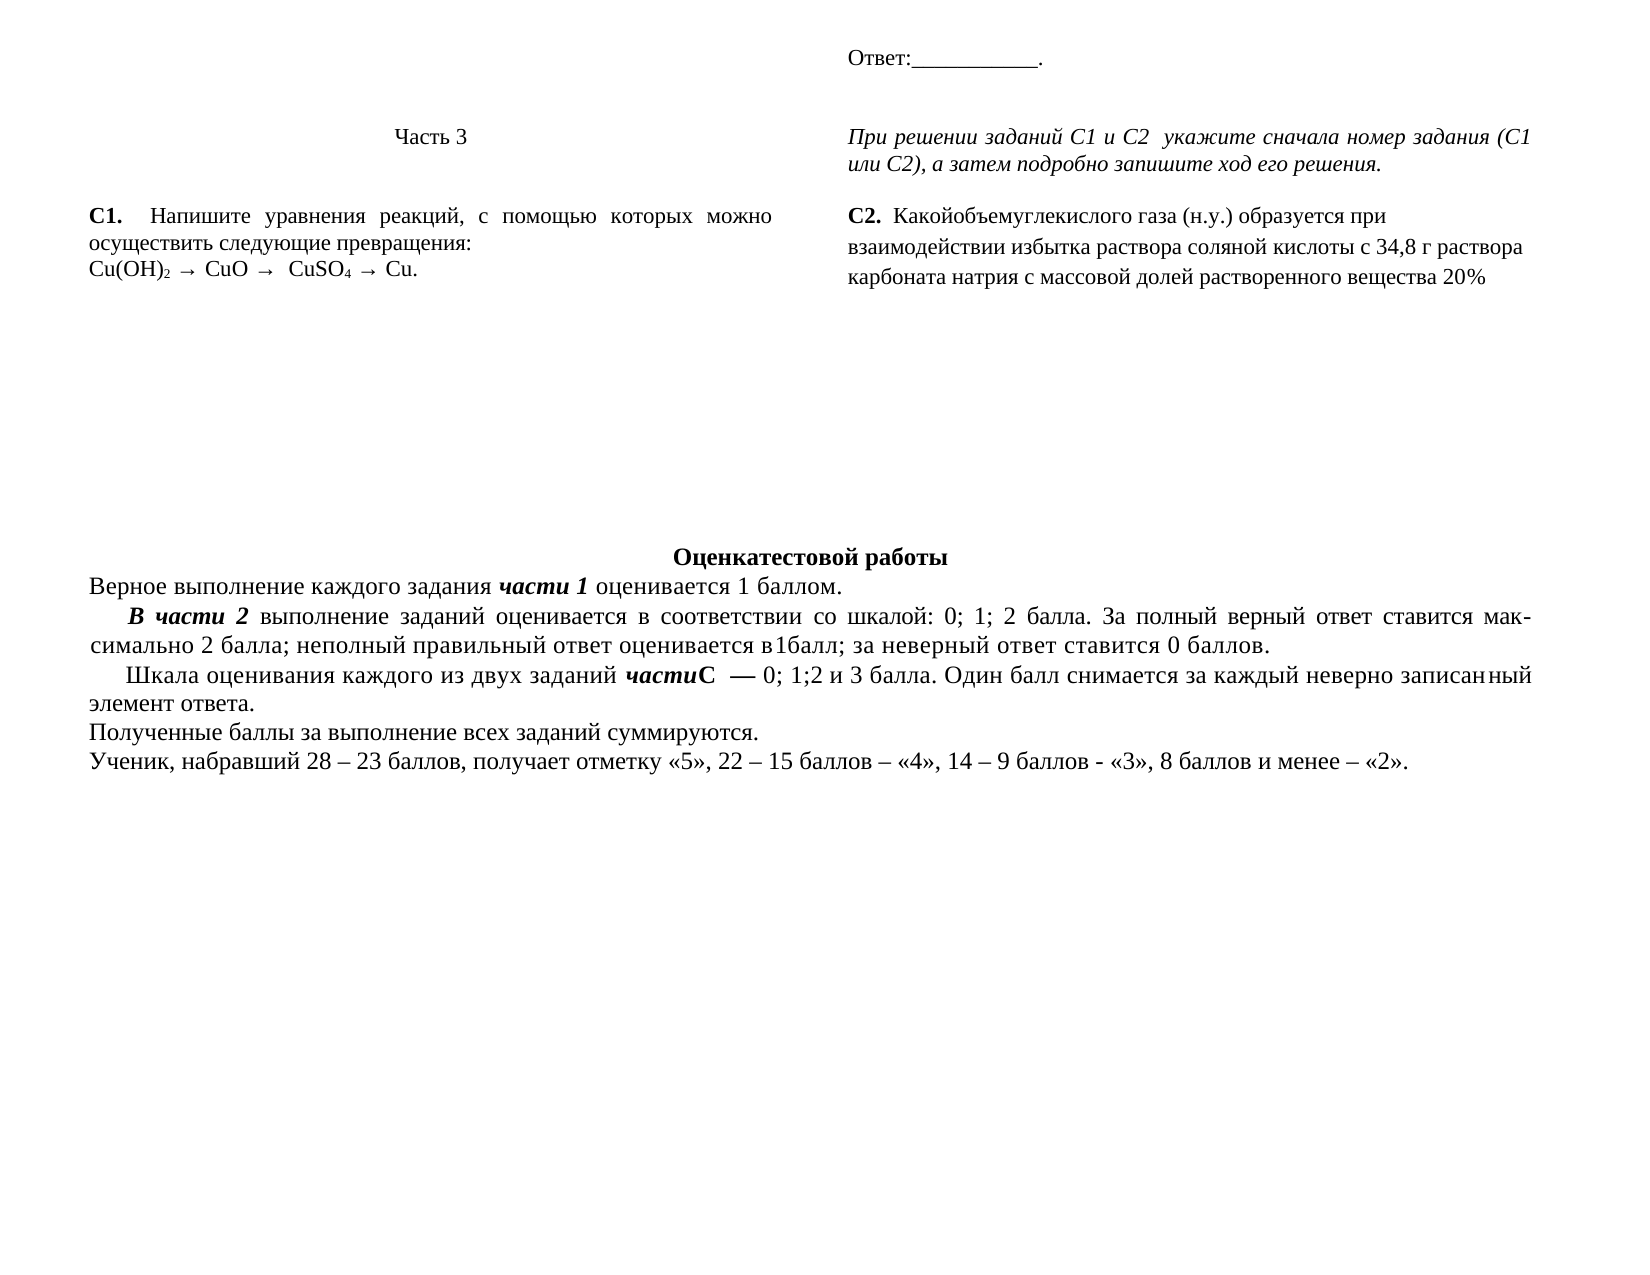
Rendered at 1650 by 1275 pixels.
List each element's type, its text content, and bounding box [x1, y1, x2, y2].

text Часть 3 [89, 123, 773, 150]
text Верное выполнение каждого задания части 1 оценивается 1 баллом. [89, 571, 1531, 600]
text Cu(OH)2 → CuО → СuSO4 → Cu. [89, 255, 773, 282]
text В части 2 выполнение заданий оценивается в соответствии со шкалой: 0; 1; 2 балла. За полный верный ответ ставится максимально 2 балла; неполный правильный ответ оценивается в1балл; за неверный ответ ставится 0 баллов. [90, 601, 1531, 659]
text При решении заданий С1 и С2 укажите сначала номер задания (С1 или С2), а затем подробно запишите ход его решения. [848, 123, 1532, 176]
text С1. Напишите уравнения реакций, с помощью которых можно осуществить следующие превращения: [89, 202, 773, 255]
text Ответ:___________. [848, 44, 1532, 71]
text С2. Какойобъемуглекислого газа (н.у.) образуется при взаимодействии избытка раствора соляной кислоты с раствора карбоната натрия с массовой долей растворенного вещества 20% [848, 202, 1532, 289]
text Шкала оценивания каждого из двух заданий частиС — 0; 1;2 и 3 балла. Один балл снимается за каждый неверно записанный элемент ответа. [89, 660, 1532, 717]
text Ученик, набравший 28 – 23 баллов, получает отметку «5», 22 – 15 баллов – «4», 14 – 9 баллов - «3», 8 баллов и менее – «2». [89, 746, 1532, 775]
text Оценкатестовой работы [89, 542, 1532, 571]
text Полученные баллы за выполнение всех заданий суммируются. [89, 717, 1532, 746]
